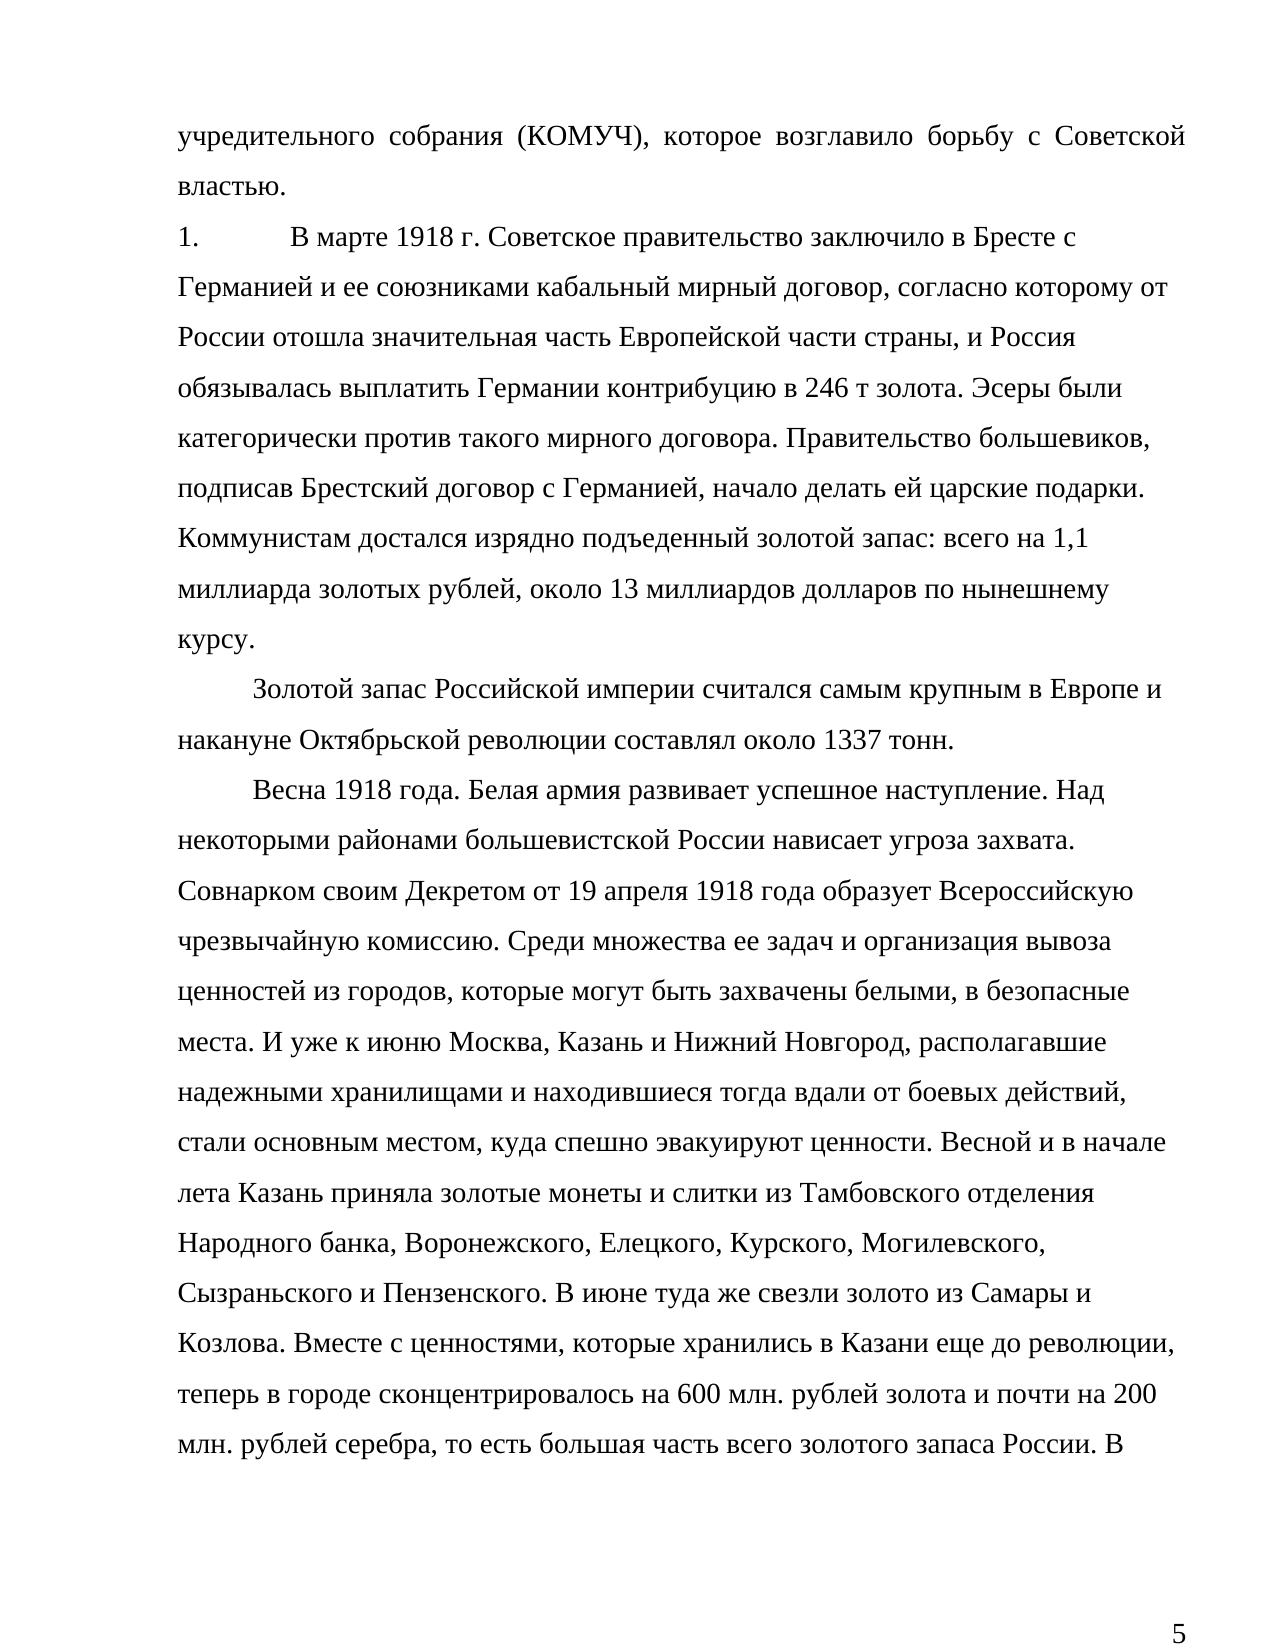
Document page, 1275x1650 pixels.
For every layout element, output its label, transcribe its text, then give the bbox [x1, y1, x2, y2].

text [177, 118, 1186, 202]
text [177, 772, 1186, 1460]
list В марте 1918 г. Советское правительство заключило в Бресте с Германией и ее союзниками кабальный мирный договор, согласно которому от России отошла значительная часть Европейской части страны, и Россия обязывалась выплатить Германии контрибуцию в 246 т золота. Эсеры были категорически против такого мирного договора. Правительство большевиков, подписав Брестский договор с Германией, начало делать ей царские подарки. Коммунистам достался изрядно подъеденный золотой запас: всего на 1,1 миллиарда золотых рублей, около 13 миллиардов долларов по нынешнему курсу. [177, 219, 1186, 655]
text Золотой запас Российской империи считался самым крупным в Европе и накануне Октябрьской революции составлял около 1337 тонн. [177, 672, 1186, 755]
